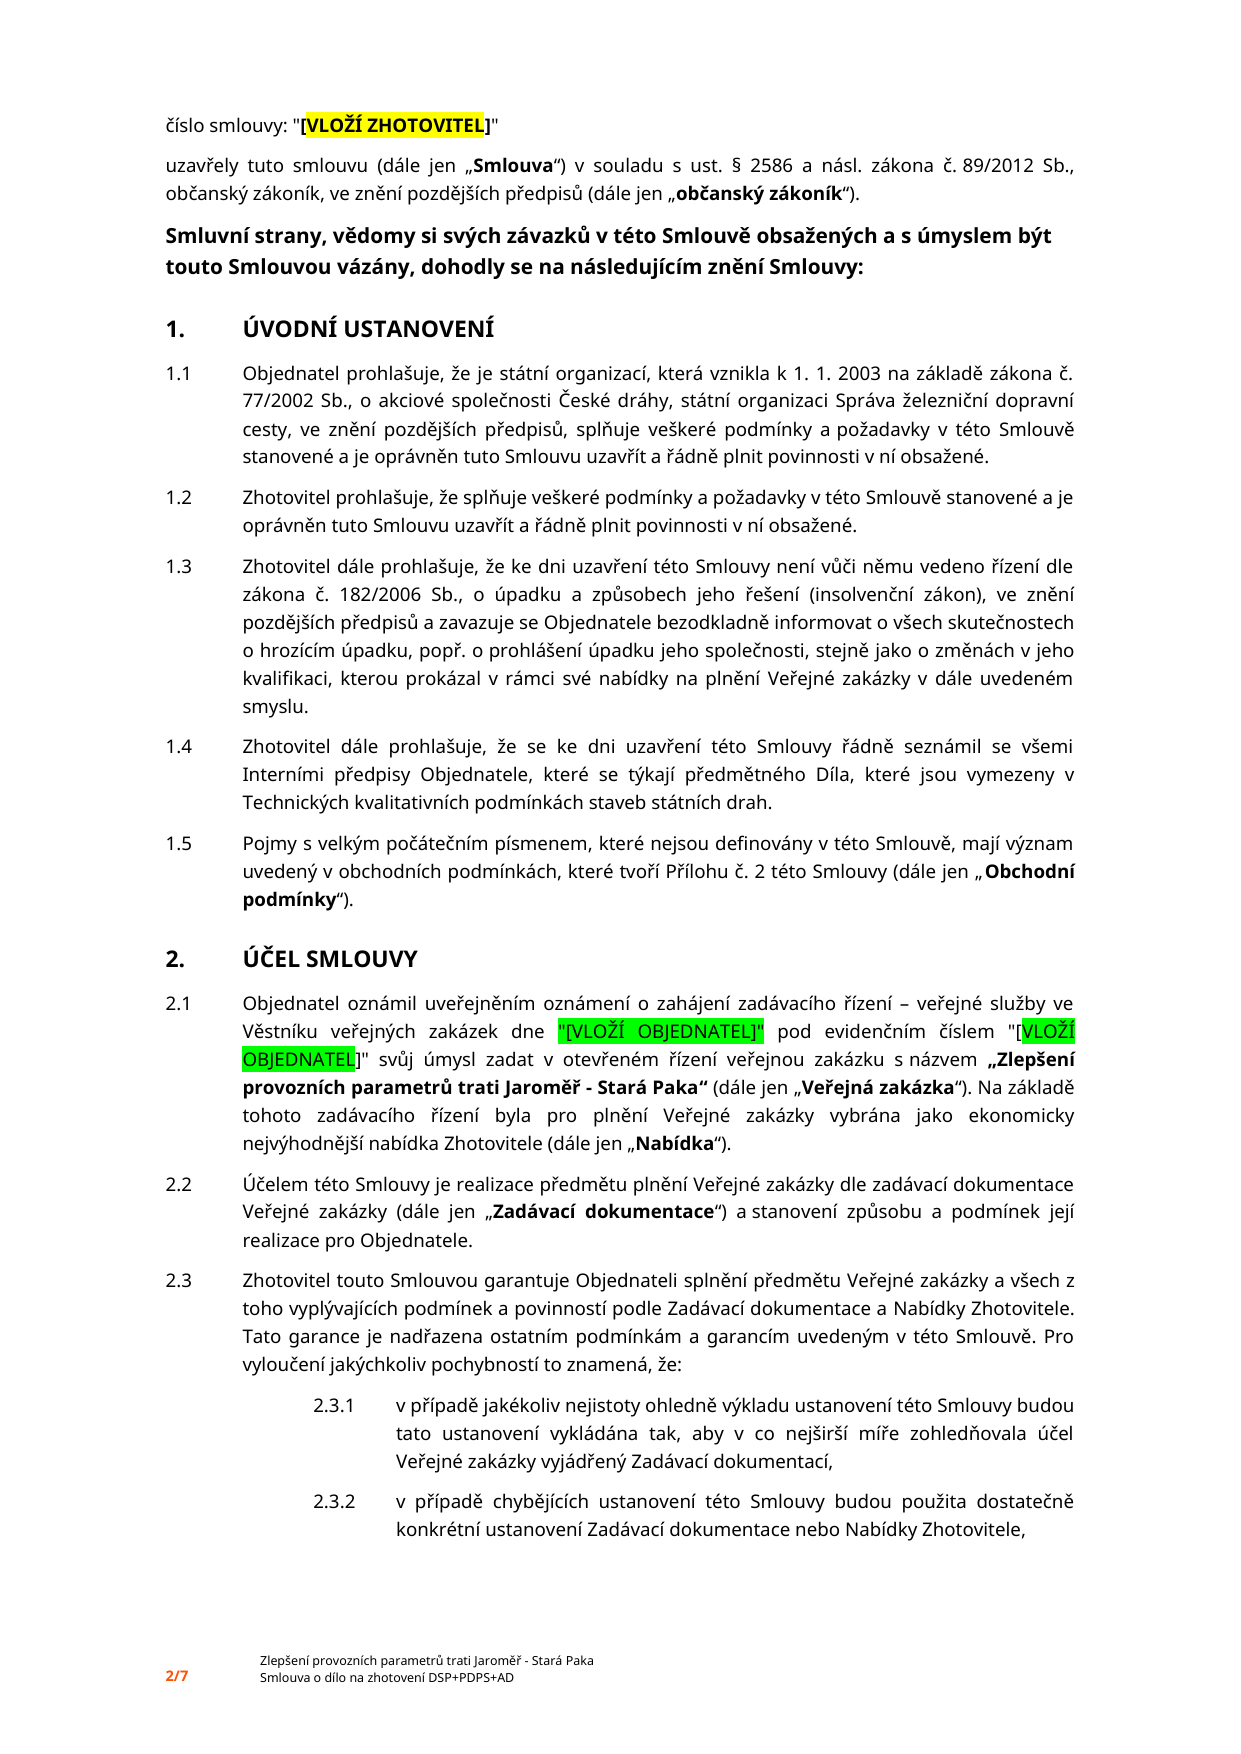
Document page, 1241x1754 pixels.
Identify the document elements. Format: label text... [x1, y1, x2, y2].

text Pojmy s velkým počátečním písmenem, které nejsou definovány v této Smlouvě, mají význam uvedený v obchodních podmínkách, které tvoří Přílohu č. 2 této Smlouvy (dále jen „Obchodní podmínky“). [165, 830, 1075, 912]
text v případě chybějících ustanovení této Smlouvy budou použita dostatečně konkrétní ustanovení Zadávací dokumentace nebo Nabídky Zhotovitele, [313, 1488, 1075, 1542]
text číslo smlouvy: "[VLOŽÍ ZHOTOVITEL]" [484, 112, 1075, 138]
text Objednatel prohlašuje, že je státní organizací, která vznikla k 1. 1. 2003 na základě zákona č. 77/2002 Sb., o akciové společnosti České dráhy, státní organizaci Správa železniční dopravní cesty, ve znění pozdějších předpisů, splňuje veškeré podmínky a požadavky v této Smlouvě stanovené a je oprávněn tuto Smlouvu uzavřít a řádně plnit povinnosti v ní obsažené. [165, 360, 1075, 469]
text Zhotovitel dále prohlašuje, že ke dni uzavření této Smlouvy není vůči němu vedeno řízení dle zákona č. 182/2006 Sb., o úpadku a způsobech jeho řešení (insolvenční zákon), ve znění pozdějších předpisů a zavazuje se Objednatele bezodkladně informovat o všech skutečnostech o hrozícím úpadku, popř. o prohlášení úpadku jeho společnosti, stejně jako o změnách v jeho kvalifikaci, kterou prokázal v rámci své nabídky na plnění Veřejné zakázky v dále uvedeném smyslu. [165, 553, 1075, 718]
text Účelem této Smlouvy je realizace předmětu plnění Veřejné zakázky dle zadávací dokumentace Veřejné zakázky (dále jen „Zadávací dokumentace“) a stanovení způsobu a podmínek její realizace pro Objednatele. [165, 1171, 1075, 1252]
text Objednatel oznámil uveřejněním oznámení o zahájení zadávacího řízení – veřejné služby ve Věstníku veřejných zakázek dne "[VLOŽÍ OBJEDNATEL]" pod evidenčním číslem "[VLOŽÍ OBJEDNATEL]" svůj úmysl zadat v otevřeném řízení veřejnou zakázku s názvem „Zlepšení provozních parametrů trati Jaroměř - Stará Paka“ (dále jen „Veřejná zakázka“). Na základě tohoto zadávacího řízení byla pro plnění Veřejné zakázky vybrána jako ekonomicky nejvýhodnější nabídka Zhotovitele (dále jen „Nabídka“). [165, 990, 1075, 1156]
text Smluvní strany, vědomy si svých závazků v této Smlouvě obsažených a s úmyslem být touto Smlouvou vázány, dohodly se na následujícím znění Smlouvy: [165, 221, 1075, 281]
text Zhotovitel touto Smlouvou garantuje Objednateli splnění předmětu Veřejné zakázky a všech z toho vyplývajících podmínek a povinností podle Zadávací dokumentace a Nabídky Zhotovitele. Tato garance je nadřazena ostatním podmínkám a garancím uvedeným v této Smlouvě. Pro vyloučení jakýchkoliv pochybností to znamená, že: [165, 1267, 1075, 1377]
text Zhotovitel prohlašuje, že splňuje veškeré podmínky a požadavky v této Smlouvě stanovené a je oprávněn tuto Smlouvu uzavřít a řádně plnit povinnosti v ní obsažené. [165, 484, 1075, 538]
text Zhotovitel dále prohlašuje, že se ke dni uzavření této Smlouvy řádně seznámil se všemi Interními předpisy Objednatele, které se týkají předmětného Díla, které jsou vymezeny v Technických kvalitativních podmínkách staveb státních drah. [165, 733, 1075, 815]
text ÚVODNÍ USTANOVENÍ [165, 313, 1075, 344]
text ÚČEL SMLOUVY [165, 943, 1075, 974]
text číslo smlouvy: "[VLOŽÍ ZHOTOVITEL]" [165, 112, 306, 138]
text v případě jakékoliv nejistoty ohledně výkladu ustanovení této Smlouvy budou tato ustanovení vykládána tak, aby v co nejširší míře zohledňovala účel Veřejné zakázky vyjádřený Zadávací dokumentací, [313, 1392, 1075, 1473]
text uzavřely tuto smlouvu (dále jen „Smlouva“) v souladu s ust. § 2586 a násl. zákona č. 89/2012 Sb., občanský zákoník, ve znění pozdějších předpisů (dále jen „občanský zákoník“). [165, 153, 1075, 206]
